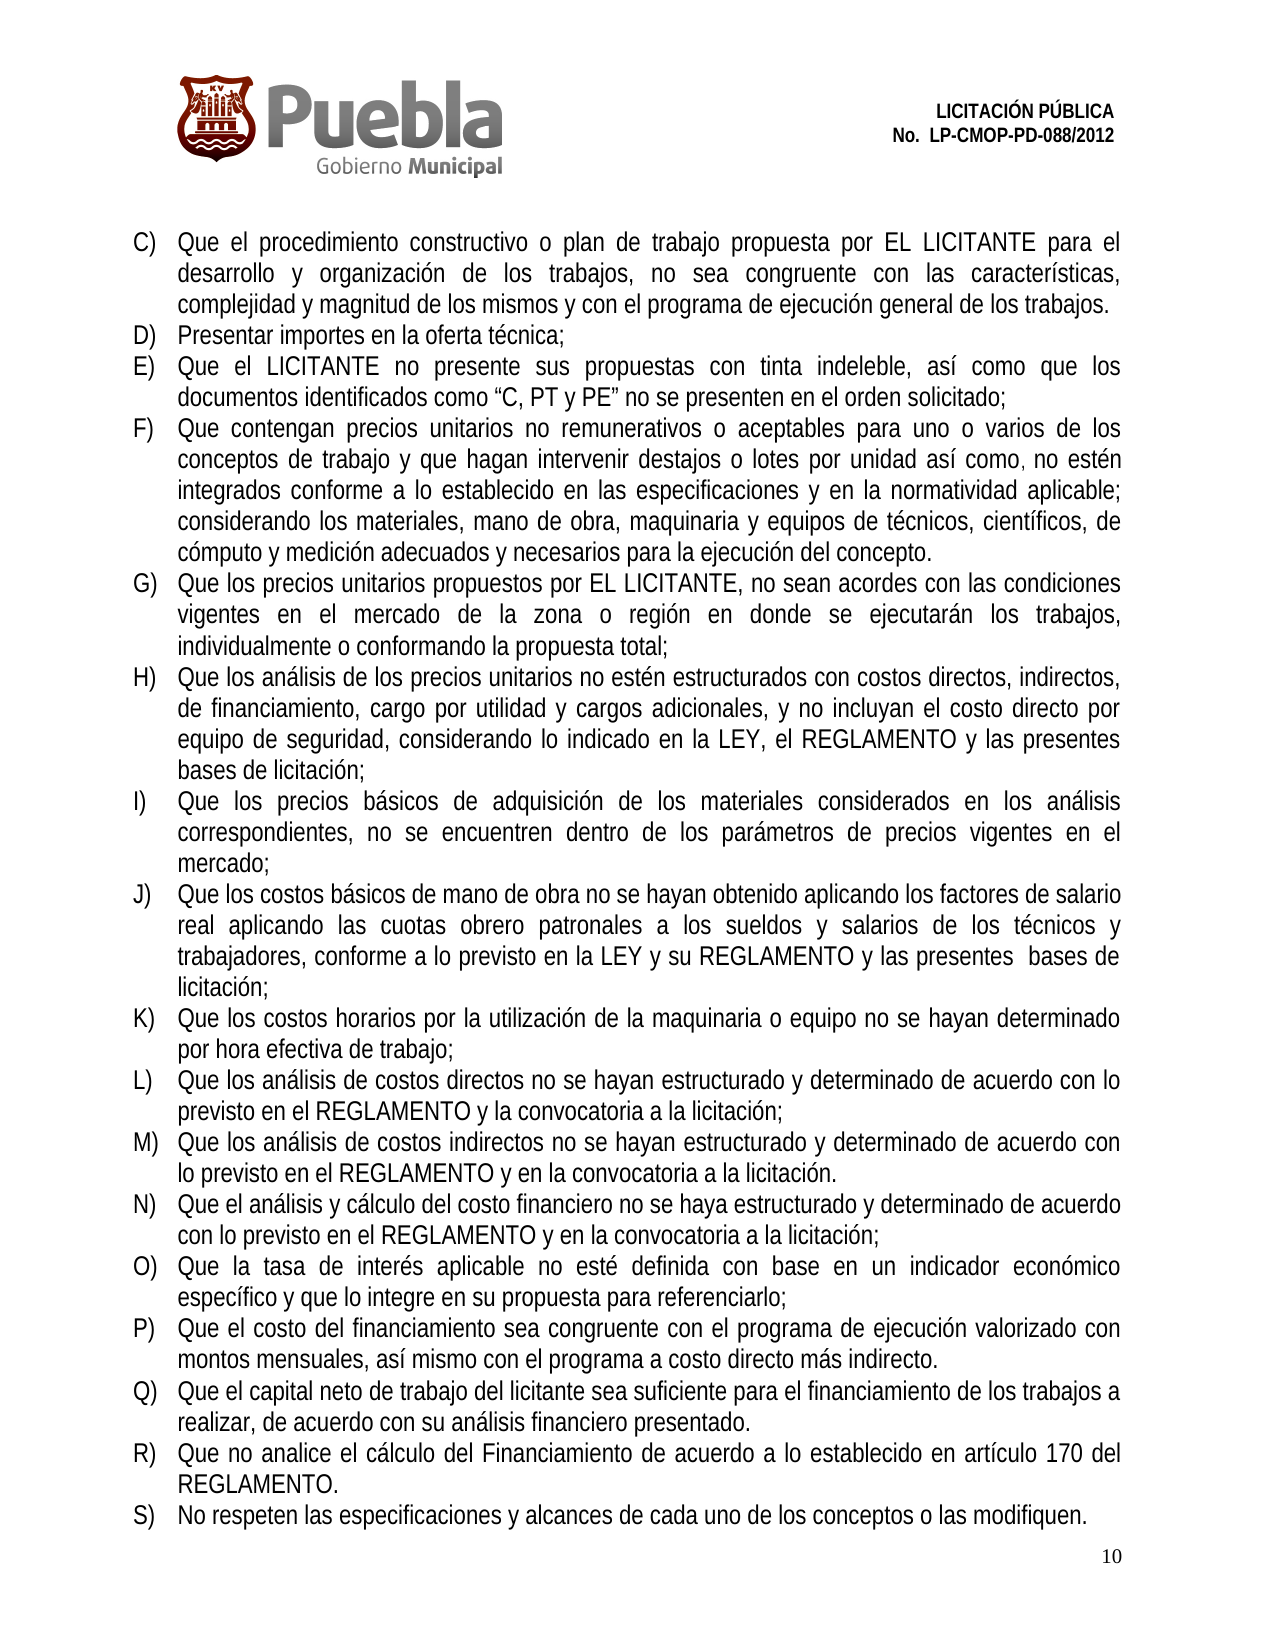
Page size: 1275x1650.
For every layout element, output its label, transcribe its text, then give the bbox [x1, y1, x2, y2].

list Que los precios básicos de adquisición de los materiales considerados en los análisis correspondientes, no se encuentren dentro de los parámetros de precios vigentes en el mercado; [133, 785, 1122, 878]
list Que el LICITANTE no presente sus propuestas con tinta indeleble, así como que los documentos identificados como “C, PT y PE” no se presenten en el orden solicitado; [133, 350, 1122, 412]
list No respeten las especificaciones y alcances de cada uno de los conceptos o las modifiquen. [133, 1499, 1122, 1530]
list Que los costos básicos de mano de obra no se hayan obtenido aplicando los factores de salario real aplicando las cuotas obrero patronales a los sueldos y salarios de los técnicos y trabajadores, conforme a lo previsto en la LEY y su REGLAMENTO y las presentes bases de licitación; [133, 878, 1122, 1002]
list Que el costo del financiamiento sea congruente con el programa de ejecución valorizado con montos mensuales, así mismo con el programa a costo directo más indirecto. [133, 1313, 1122, 1375]
list Que los análisis de los precios unitarios no estén estructurados con costos directos, indirectos, de financiamiento, cargo por utilidad y cargos adicionales, y no incluyan el costo directo por equipo de seguridad, considerando lo indicado en la LEY, el REGLAMENTO y las presentes bases de licitación; [133, 661, 1122, 785]
list Que el procedimiento constructivo o plan de trabajo propuesta por EL LICITANTE para el desarrollo y organización de los trabajos, no sea congruente con las características, complejidad y magnitud de los mismos y con el programa de ejecución general de los trabajos. [133, 226, 1122, 319]
list Que el análisis y cálculo del costo financiero no se haya estructurado y determinado de acuerdo con lo previsto en el REGLAMENTO y en la convocatoria a la licitación; [133, 1188, 1122, 1251]
list Que los precios unitarios propuestos por EL LICITANTE, no sean acordes con las condiciones vigentes en el mercado de la zona o región en donde se ejecutarán los trabajos, individualmente o conformando la propuesta total; [133, 568, 1122, 661]
list Que la tasa de interés aplicable no esté definida con base en un indicador económico específico y que lo integre en su propuesta para referenciarlo; [133, 1251, 1122, 1313]
list Que el capital neto de trabajo del licitante sea suficiente para el financiamiento de los trabajos a realizar, de acuerdo con su análisis financiero presentado. [133, 1375, 1122, 1437]
list Que contengan precios unitarios no remunerativos o aceptables para uno o varios de los conceptos de trabajo y que hagan intervenir destajos o lotes por unidad así como, no estén integrados conforme a lo establecido en las especificaciones y en la normatividad aplicable; considerando los materiales, mano de obra, maquinaria y equipos de técnicos, científicos, de cómputo y medición adecuados y necesarios para la ejecución del concepto. [133, 412, 1122, 568]
list Que los análisis de costos directos no se hayan estructurado y determinado de acuerdo con lo previsto en el REGLAMENTO y la convocatoria a la licitación; [133, 1064, 1122, 1126]
list Que los costos horarios por la utilización de la maquinaria o equipo no se hayan determinado por hora efectiva de trabajo; [133, 1002, 1122, 1064]
list Que los análisis de costos indirectos no se hayan estructurado y determinado de acuerdo con lo previsto en el REGLAMENTO y en la convocatoria a la licitación. [133, 1126, 1122, 1188]
list Que no analice el cálculo del Financiamiento de acuerdo a lo establecido en artículo 170 del REGLAMENTO. [133, 1437, 1122, 1499]
list Presentar importes en la oferta técnica; [133, 319, 1122, 350]
picture [177, 75, 502, 178]
